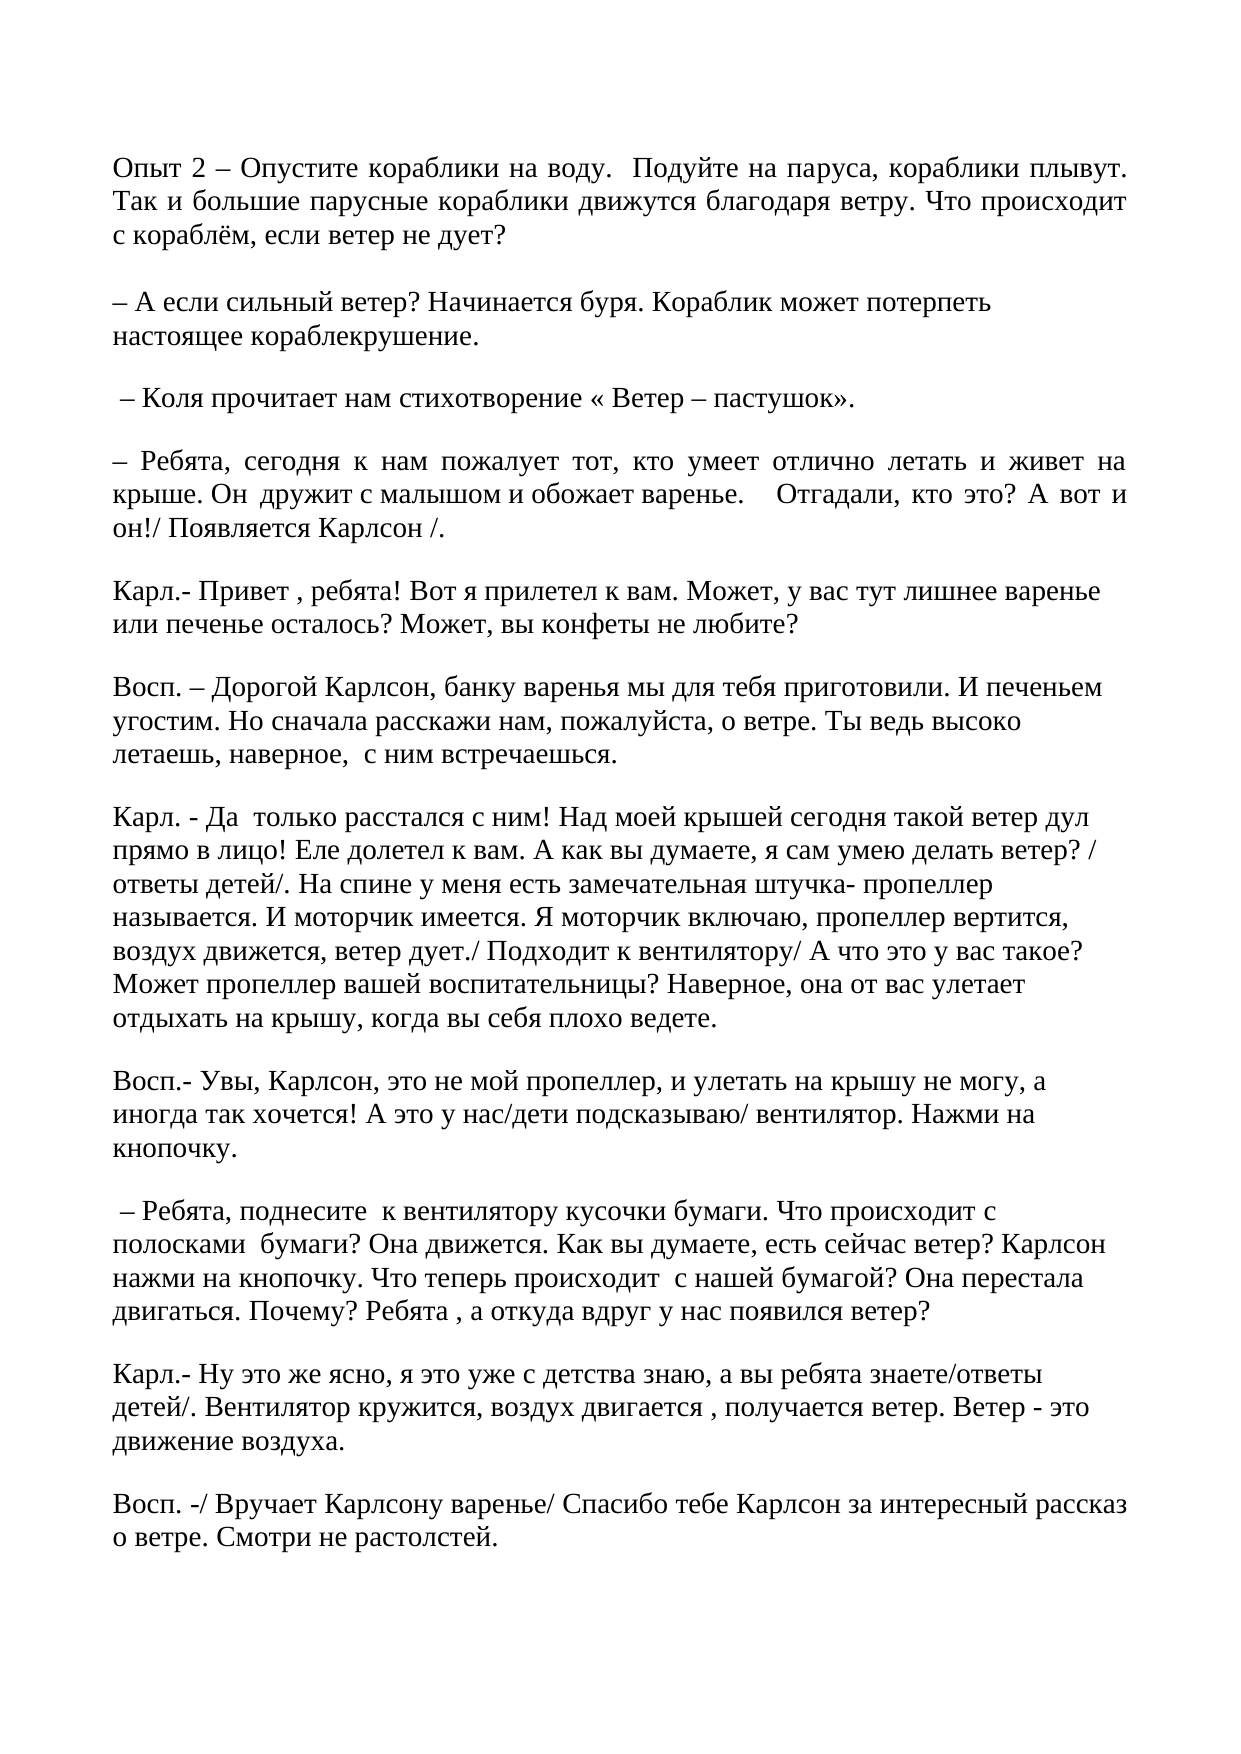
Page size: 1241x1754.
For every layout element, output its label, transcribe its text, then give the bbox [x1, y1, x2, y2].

text Карл.- Ну это же ясно, я это уже с детства знаю, а вы ребята знаете/ответы детей/. Вентилятор кружится, воздух двигается , получается ветер. Ветер - это движение воздуха. [112, 1356, 1128, 1457]
text – Ребята, сегодня к нам пожалует тот, кто умеет отлично летать и живет на крыше. Он дружит с малышом и обожает варенье. Отгадали, кто это? А вот и он!/ Появляется Карлсон /. [112, 443, 1128, 544]
text – Ребята, поднесите к вентилятору кусочки бумаги. Что происходит с полосками бумаги? Она движется. Как вы думаете, есть сейчас ветер? Карлсон нажми на кнопочку. Что теперь происходит с нашей бумагой? Она перестала двигаться. Почему? Ребята , а откуда вдруг у нас появился ветер? [112, 1193, 1128, 1327]
text – Коля прочитает нам стихотворение « Ветер – пастушок». [112, 380, 1128, 414]
text Карл. - Да только расстался с ним! Над моей крышей сегодня такой ветер дул прямо в лицо! Еле долетел к вам. А как вы думаете, я сам умею делать ветер? / ответы детей/. На спине у меня есть замечательная штучка- пропеллер называется. И моторчик имеется. Я моторчик включаю, пропеллер вертится, воздух движется, ветер дует./ Подходит к вентилятору/ А что это у вас такое? Может пропеллер вашей воспитательницы? Наверное, она от вас улетает отдыхать на крышу, когда вы себя плохо ведете. [112, 799, 1128, 1034]
text Восп. -/ Вручает Карлсону варенье/ Спасибо тебе Карлсон за интересный рассказ о ветре. Смотри не растолстей. [112, 1486, 1128, 1553]
text Карл.- Привет , ребята! Вот я прилетел к вам. Может, у вас тут лишнее варенье или печенье осталось? Может, вы конфеты не любите? [112, 573, 1128, 640]
text Восп.- Увы, Карлсон, это не мой пропеллер, и улетать на крышу не могу, а иногда так хочется! А это у нас/дети подсказываю/ вентилятор. Нажми на кнопочку. [112, 1063, 1128, 1163]
text – А если сильный ветер? Начинается буря. Кораблик может потерпеть настоящее кораблекрушение. [112, 284, 1128, 351]
text Восп. – Дорогой Карлсон, банку варенья мы для тебя приготовили. И печеньем угостим. Но сначала расскажи нам, пожалуйста, о ветре. Ты ведь высоко летаешь, наверное, с ним встречаешься. [112, 669, 1128, 770]
text Опыт 2 – Опустите кораблики на воду. Подуйте на паруса, кораблики плывут. Так и большие парусные кораблики движутся благодаря ветру. Что происходит с кораблём, если ветер не дует? [112, 150, 1128, 251]
